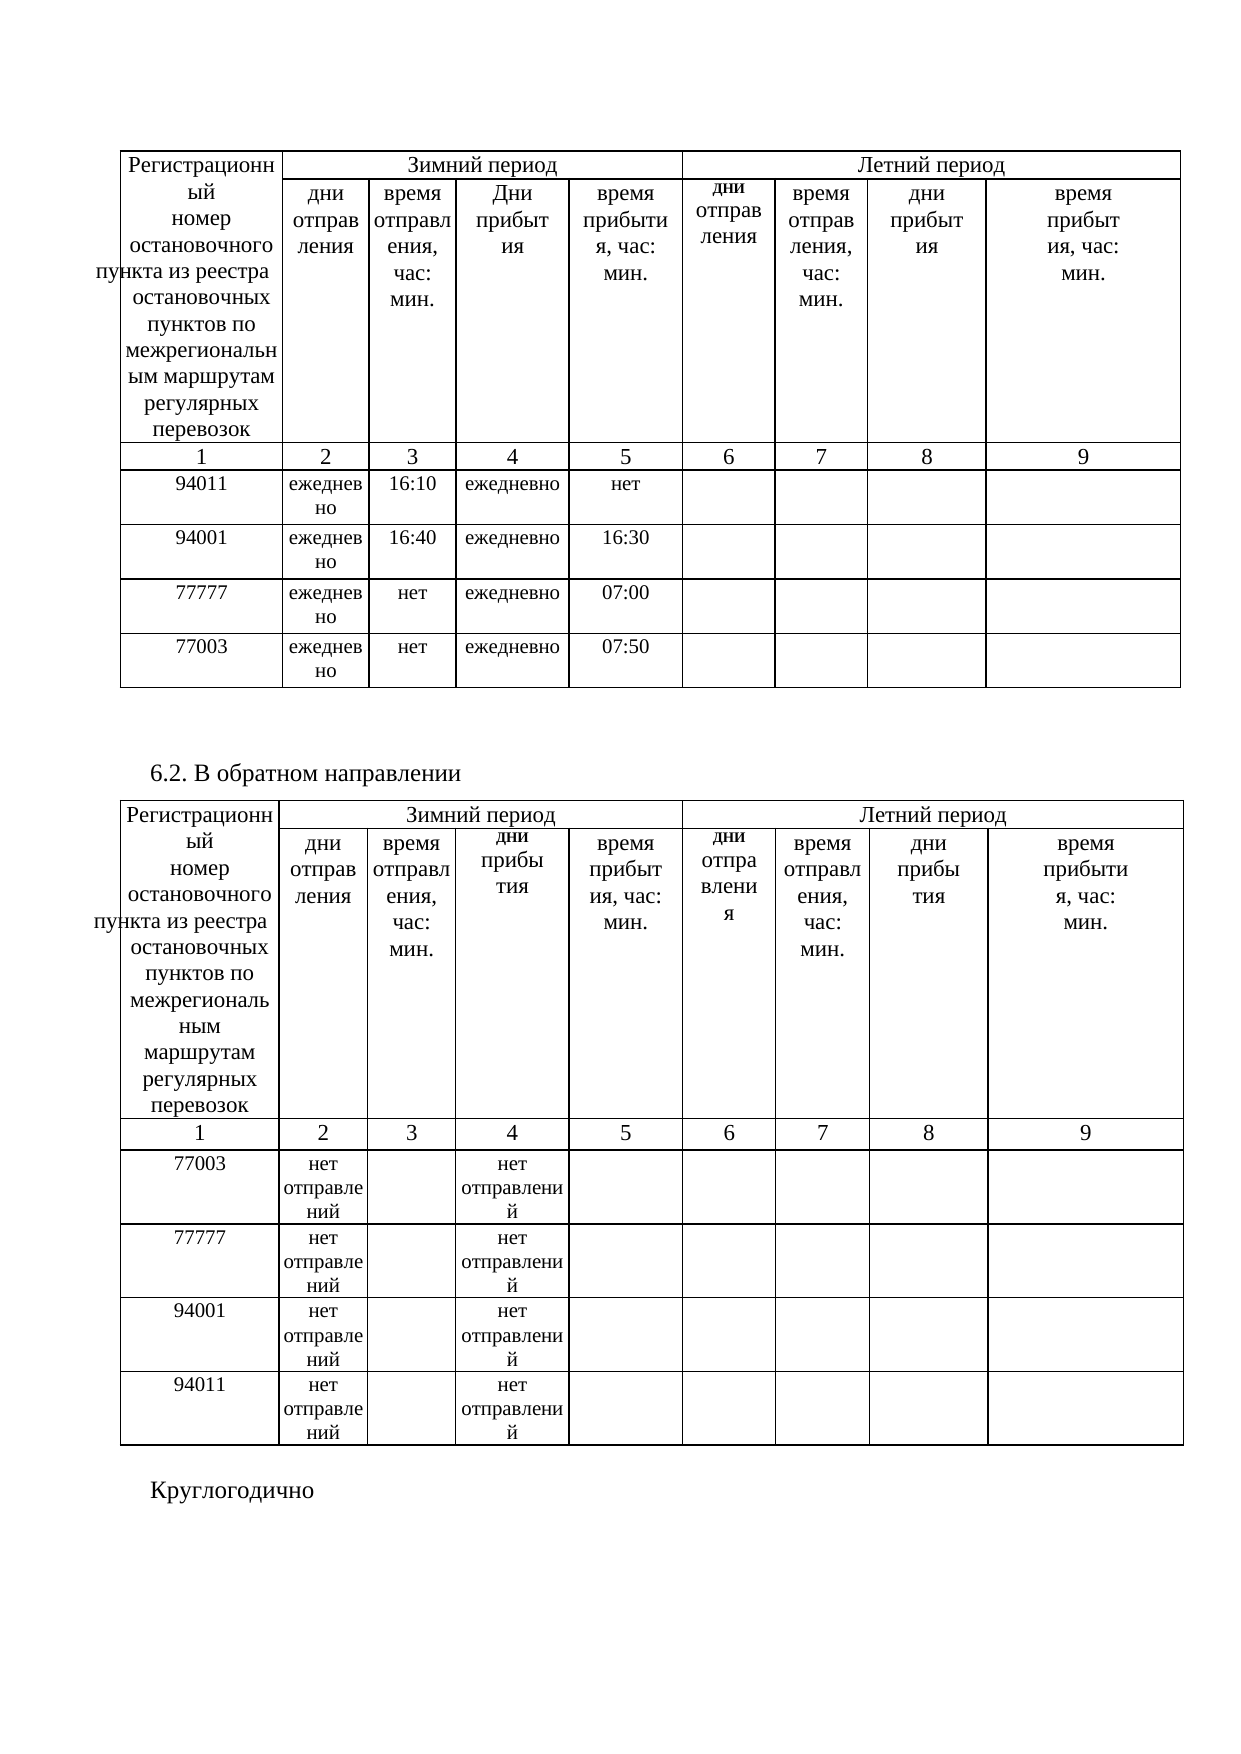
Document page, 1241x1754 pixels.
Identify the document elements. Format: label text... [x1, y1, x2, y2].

table_cell [570, 1298, 682, 1371]
table_cell [776, 1372, 869, 1444]
table_cell 07:50 [570, 634, 682, 687]
table_cell нет отправлений [456, 1225, 568, 1297]
table_cell время прибыти я, час: мин. [570, 180, 682, 441]
table_cell [776, 1298, 869, 1371]
table_cell 4 [457, 443, 568, 469]
table_cell 3 [370, 443, 455, 469]
table_cell время отправл ения, час: мин. [370, 180, 455, 441]
table_cell 16:40 [370, 525, 455, 578]
table_cell нет отправлений [456, 1298, 568, 1371]
table_cell 5 [570, 1119, 682, 1149]
table_cell [368, 1151, 455, 1223]
table_cell 1 [121, 1119, 278, 1149]
table_cell [870, 1151, 987, 1223]
table_cell нет отправлений [456, 1372, 568, 1444]
table_cell 9 [987, 443, 1180, 469]
table_cell 77003 [121, 634, 282, 687]
table_cell 77777 [121, 1225, 278, 1297]
table_cell время отправ ления, час: мин. [776, 180, 867, 441]
table_cell ежедневно [457, 471, 568, 524]
table_header Регистрационный номер остановочного пункта из реестра остановочных пунктов по межрегиональным маршрутам регулярных перевозок [121, 801, 278, 1117]
table_cell [868, 634, 985, 687]
table_cell 5 [570, 443, 682, 469]
table_cell [868, 580, 985, 632]
table_cell [776, 580, 867, 632]
table_cell ежедневно [283, 471, 368, 524]
table_header Зимний период [283, 152, 682, 178]
table_cell 77003 [121, 1151, 278, 1223]
table_cell [870, 1372, 987, 1444]
table_cell [776, 634, 867, 687]
table_cell 2 [280, 1119, 367, 1149]
table_cell [987, 634, 1180, 687]
table_cell 9 [989, 1119, 1183, 1149]
table_cell дни отправ ления [280, 829, 367, 1117]
table_cell [683, 471, 774, 524]
table_cell нет отправлений [280, 1225, 367, 1297]
table_header Летний период [683, 801, 1183, 828]
table_cell 07:00 [570, 580, 682, 632]
table_cell [570, 1151, 682, 1223]
table_cell ежедневно [283, 580, 368, 632]
table_cell время отправл ения, час: мин. [776, 829, 869, 1117]
table_cell [368, 1298, 455, 1371]
table_cell [987, 525, 1180, 578]
table_cell нет [370, 634, 455, 687]
table_cell [989, 1151, 1183, 1223]
table_cell время прибыт ия, час: мин. [570, 829, 682, 1117]
text Круглогодично [150, 1475, 1090, 1503]
table_cell ежедневно [283, 525, 368, 578]
table_cell [570, 1225, 682, 1297]
table_cell 94001 [121, 1298, 278, 1371]
table_cell 16:30 [570, 525, 682, 578]
table_header Регистрационный номер остановочного пункта из реестра остановочных пунктов по межрегиональным маршрутам регулярных перевозок [121, 152, 282, 441]
table_cell [683, 525, 774, 578]
table_cell [989, 1225, 1183, 1297]
table_cell ежедневно [457, 525, 568, 578]
table_cell [683, 580, 774, 632]
table_cell время прибыт ия, час: мин. [987, 180, 1180, 441]
table_header Зимний период [280, 801, 682, 828]
table_cell [683, 1225, 775, 1297]
table_cell [776, 471, 867, 524]
table_cell [987, 580, 1180, 632]
table_cell [870, 1298, 987, 1371]
table_cell [683, 1372, 775, 1444]
table_cell Дни прибыт ия [457, 180, 568, 441]
table_cell [368, 1225, 455, 1297]
table_cell [987, 471, 1180, 524]
table_cell 4 [456, 1119, 568, 1149]
table_cell дни прибы тия [870, 829, 987, 1117]
table_cell 6 [683, 443, 774, 469]
table_cell 6 [683, 1119, 775, 1149]
table_cell [868, 471, 985, 524]
table_cell ДНИ прибы тия [456, 829, 568, 1117]
table_cell 1 [121, 443, 282, 469]
table_cell [870, 1225, 987, 1297]
table_cell нет отправлений [280, 1298, 367, 1371]
table_cell [776, 1151, 869, 1223]
table_cell [776, 525, 867, 578]
table_cell 94011 [121, 471, 282, 524]
table_cell [368, 1372, 455, 1444]
table_cell нет отправлений [280, 1151, 367, 1223]
table_cell 2 [283, 443, 368, 469]
table_cell время прибыти я, час: мин. [989, 829, 1183, 1117]
table_cell [989, 1298, 1183, 1371]
table_cell ежедневно [457, 634, 568, 687]
table_cell нет отправлений [456, 1151, 568, 1223]
table_cell 7 [776, 443, 867, 469]
table_cell [776, 1225, 869, 1297]
table_cell 94011 [121, 1372, 278, 1444]
table_cell нет отправлений [280, 1372, 367, 1444]
table_cell 94001 [121, 525, 282, 578]
table_cell [683, 1151, 775, 1223]
table_cell дни отправ ления [283, 180, 368, 441]
table_cell ДНИ отпра влени я [683, 829, 775, 1117]
table_cell [989, 1372, 1183, 1444]
table_cell нет [370, 580, 455, 632]
table_cell [683, 634, 774, 687]
table_cell нет [570, 471, 682, 524]
table_cell ежедневно [283, 634, 368, 687]
table_cell 8 [870, 1119, 987, 1149]
table_cell 7 [776, 1119, 869, 1149]
text 6.2. В обратном направлении [150, 758, 1090, 787]
table_header Летний период [683, 152, 1180, 178]
table_cell ежедневно [457, 580, 568, 632]
table_cell ДНИ отправ ления [683, 180, 774, 441]
table_cell [868, 525, 985, 578]
table_cell дни прибыт ия [868, 180, 985, 441]
table_cell 8 [868, 443, 985, 469]
table_cell [570, 1372, 682, 1444]
table_cell 16:10 [370, 471, 455, 524]
table_cell [683, 1298, 775, 1371]
table_cell 3 [368, 1119, 455, 1149]
table_cell время отправл ения, час: мин. [368, 829, 455, 1117]
table_cell 77777 [121, 580, 282, 632]
